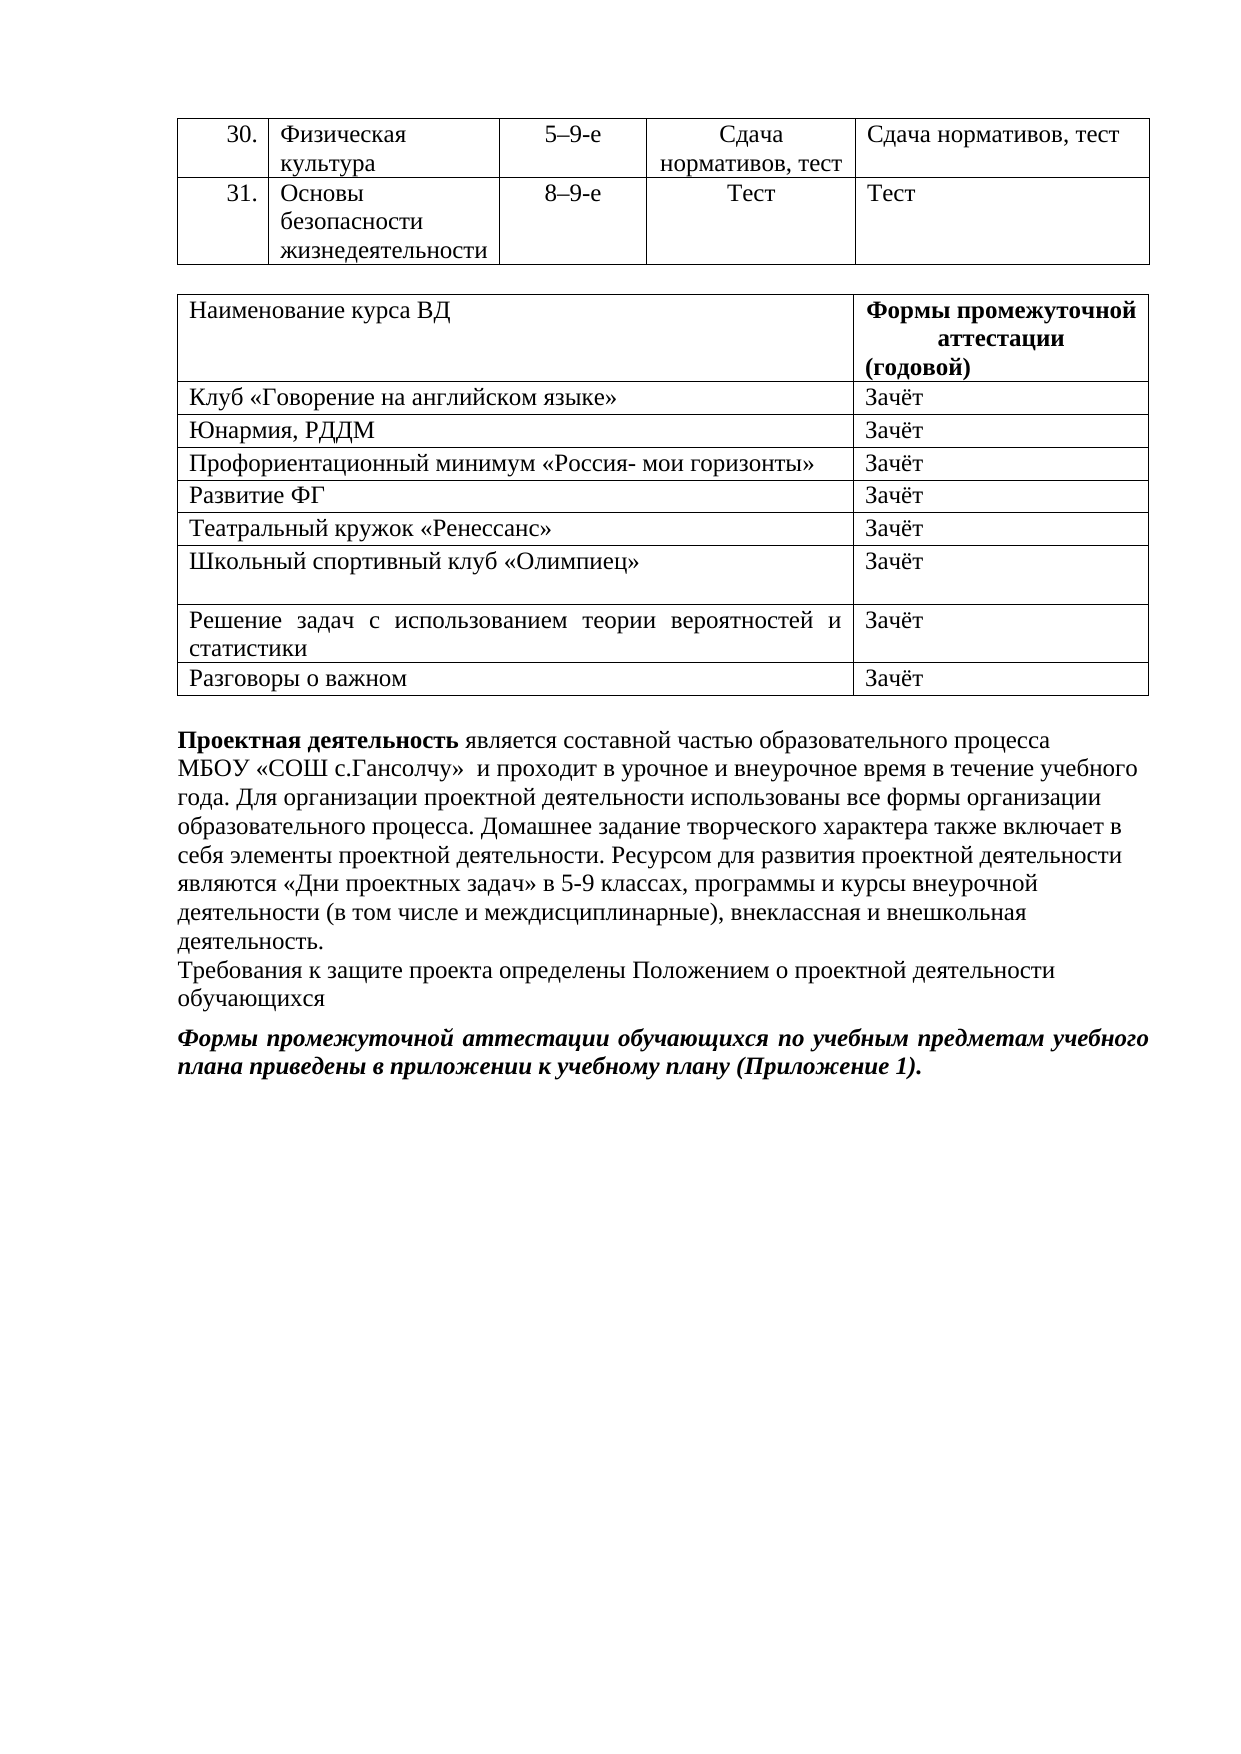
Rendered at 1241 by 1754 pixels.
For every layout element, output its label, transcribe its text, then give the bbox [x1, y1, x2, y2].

table_cell Сдача нормативов, тест [856, 119, 1149, 177]
table_cell Решение задач с использованием теории вероятностей и статистики [178, 605, 853, 662]
text Проектная деятельность является составной частью образовательного процесса МБОУ «СОШ с.Гансолчу» и проходит в урочное и внеурочное время в течение учебного года. Для организации проектной деятельности использованы все формы организации образовательного процесса. Домашнее задание творческого характера также включает в себя элементы проектной деятельности. Ресурсом для развития проектной деятельности являются «Дни проектных задач» в 5-9 классах, программы и курсы внеурочной деятельности (в том числе и междисциплинарные), внеклассная и внешкольная деятельность. [177, 725, 1152, 955]
table_cell Зачёт [854, 513, 1148, 545]
table_cell Развитие ФГ [178, 481, 853, 512]
table_cell Тест [856, 178, 1149, 264]
table_cell Тест [647, 178, 855, 264]
table_cell [178, 119, 268, 177]
table_cell Разговоры о важном [178, 663, 853, 695]
table_cell 5–9-е [500, 119, 646, 177]
table_cell Физическая культура [269, 119, 499, 177]
table_cell Театральный кружок «Ренессанс» [178, 513, 853, 545]
table_cell Сдача нормативов, тест [647, 119, 855, 177]
table_cell Школьный спортивный клуб «Олимпиец» [178, 546, 853, 604]
table_cell Зачёт [854, 546, 1148, 604]
table_header Наименование курса ВД [178, 295, 853, 381]
text Требования к защите проекта определены Положением о проектной деятельности обучающихся [177, 955, 1152, 1012]
table_cell Профориентационный минимум «Россия- мои горизонты» [178, 448, 853, 479]
table_cell Основы безопасности жизнедеятельности [269, 178, 499, 264]
table_cell Зачёт [854, 481, 1148, 512]
table_cell Юнармия, РДДМ [178, 415, 853, 447]
table_cell Клуб «Говорение на английском языке» [178, 382, 853, 414]
table_cell [178, 178, 268, 264]
table_cell Зачёт [854, 605, 1148, 662]
table_cell Зачёт [854, 382, 1148, 414]
table_cell Зачёт [854, 448, 1148, 479]
table_cell Зачёт [854, 415, 1148, 447]
table_cell Зачёт [854, 663, 1148, 695]
text Формы промежуточной аттестации обучающихся по учебным предметам учебного плана приведены в приложении к учебному плану (Приложение 1). [177, 1023, 1152, 1080]
table_cell 8–9-е [500, 178, 646, 264]
table_header Формы промежуточной аттестации (годовой) [854, 295, 1148, 381]
